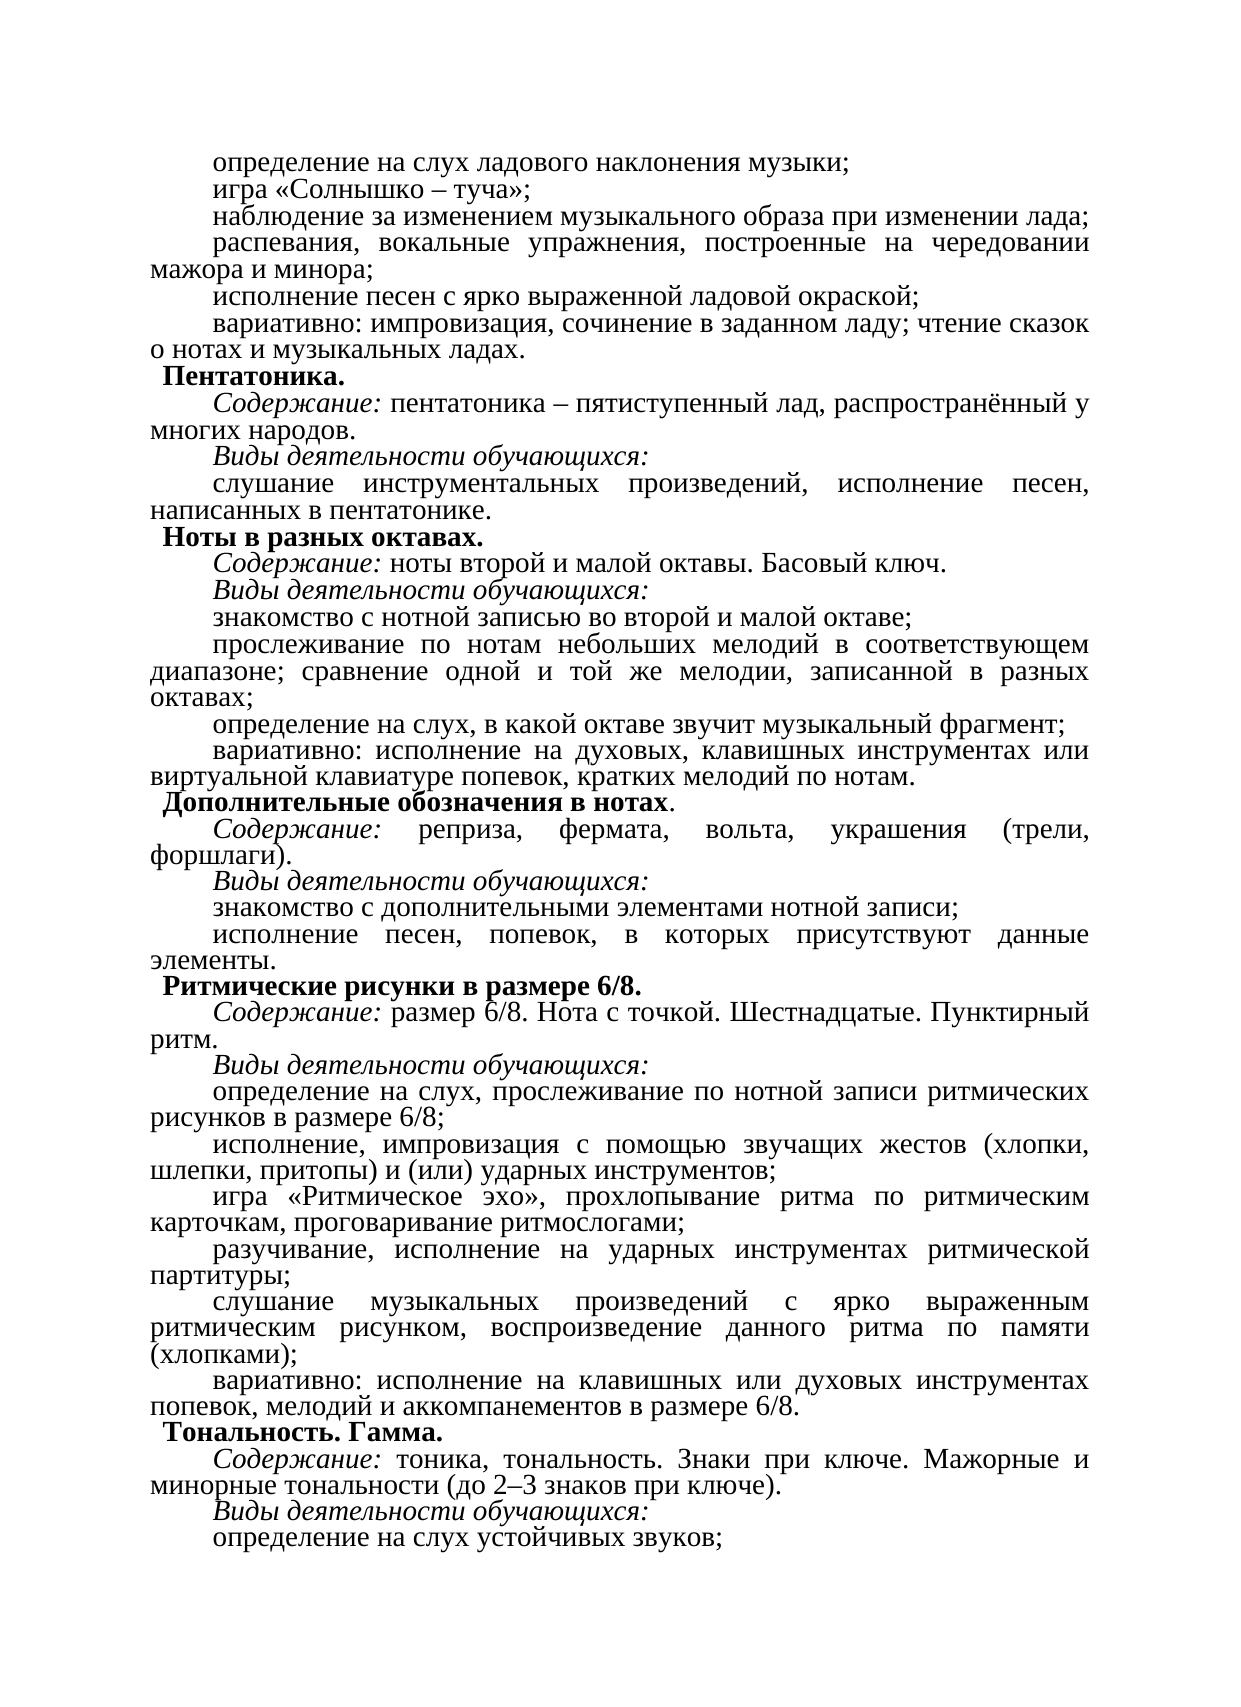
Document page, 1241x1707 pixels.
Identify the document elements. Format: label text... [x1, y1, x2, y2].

text игра «Солнышко – туча»; [150, 177, 1090, 203]
text исполнение песен с ярко выраженной ладовой окраской; [150, 284, 1090, 311]
text знакомство с нотной записью во второй и малой октаве; [150, 605, 1090, 632]
text исполнение, импровизация с помощью звучащих жестов (хлопки, шлепки, притопы) и (или) ударных инструментов; [150, 1132, 1090, 1185]
text игра «Ритмическое эхо», прохлопывание ритма по ритмическим карточкам, проговаривание ритмослогами; [150, 1185, 1090, 1237]
text Виды деятельности обучающихся: [150, 578, 1090, 605]
text вариативно: импровизация, сочинение в заданном ладу; чтение сказок о нотах и музыкальных ладах. [150, 311, 1090, 364]
text Дополнительные обозначения в нотах. [162, 791, 1090, 817]
text определение на слух устойчивых звуков; [150, 1526, 1090, 1552]
text Виды деятельности обучающихся: [150, 870, 1090, 896]
text Содержание: тоника, тональность. Знаки при ключе. Мажорные и минорные тональности (до 2–3 знаков при ключе). [150, 1447, 1090, 1500]
text разучивание, исполнение на ударных инструментах ритмической партитуры; [150, 1237, 1090, 1290]
text Пентатоника. [162, 364, 1090, 391]
text Ритмические рисунки в размере 6/8. [162, 975, 1090, 1001]
text определение на слух, в какой октаве звучит музыкальный фрагмент; [150, 712, 1090, 738]
text Ноты в разных октавах. [162, 525, 1090, 552]
text знакомство с дополнительными элементами нотной записи; [150, 896, 1090, 922]
text Содержание: реприза, фермата, вольта, украшения (трели, форшлаги). [150, 817, 1090, 870]
text наблюдение за изменением музыкального образа при изменении лада; [150, 203, 1090, 230]
text Содержание: ноты второй и малой октавы. Басовый ключ. [150, 552, 1090, 578]
text прослеживание по нотам небольших мелодий в соответствующем диапазоне; сравнение одной и той же мелодии, записанной в разных октавах; [150, 632, 1090, 712]
text распевания, вокальные упражнения, построенные на чередовании мажора и минора; [150, 230, 1090, 284]
text вариативно: исполнение на клавишных или духовых инструментах попевок, мелодий и аккомпанементов в размере 6/8. [150, 1368, 1090, 1421]
text определение на слух ладового наклонения музыки; [150, 150, 1090, 177]
text Содержание: пентатоника – пятиступенный лад, распространённый у многих народов. [150, 391, 1090, 444]
text Тональность. Гамма. [162, 1421, 1090, 1447]
text Виды деятельности обучающихся: [150, 1053, 1090, 1080]
text определение на слух, прослеживание по нотной записи ритмических рисунков в размере 6/8; [150, 1080, 1090, 1132]
text Содержание: размер 6/8. Нота с точкой. Шестнадцатые. Пунктирный ритм. [150, 1001, 1090, 1053]
text слушание музыкальных произведений с ярко выраженным ритмическим рисунком, воспроизведение данного ритма по памяти (хлопками); [150, 1290, 1090, 1368]
text исполнение песен, попевок, в которых присутствуют данные элементы. [150, 922, 1090, 975]
text Виды деятельности обучающихся: [150, 444, 1090, 471]
text слушание инструментальных произведений, исполнение песен, написанных в пентатонике. [150, 471, 1090, 525]
text Виды деятельности обучающихся: [150, 1500, 1090, 1526]
text вариативно: исполнение на духовых, клавишных инструментах или виртуальной клавиатуре попевок, кратких мелодий по нотам. [150, 738, 1090, 791]
